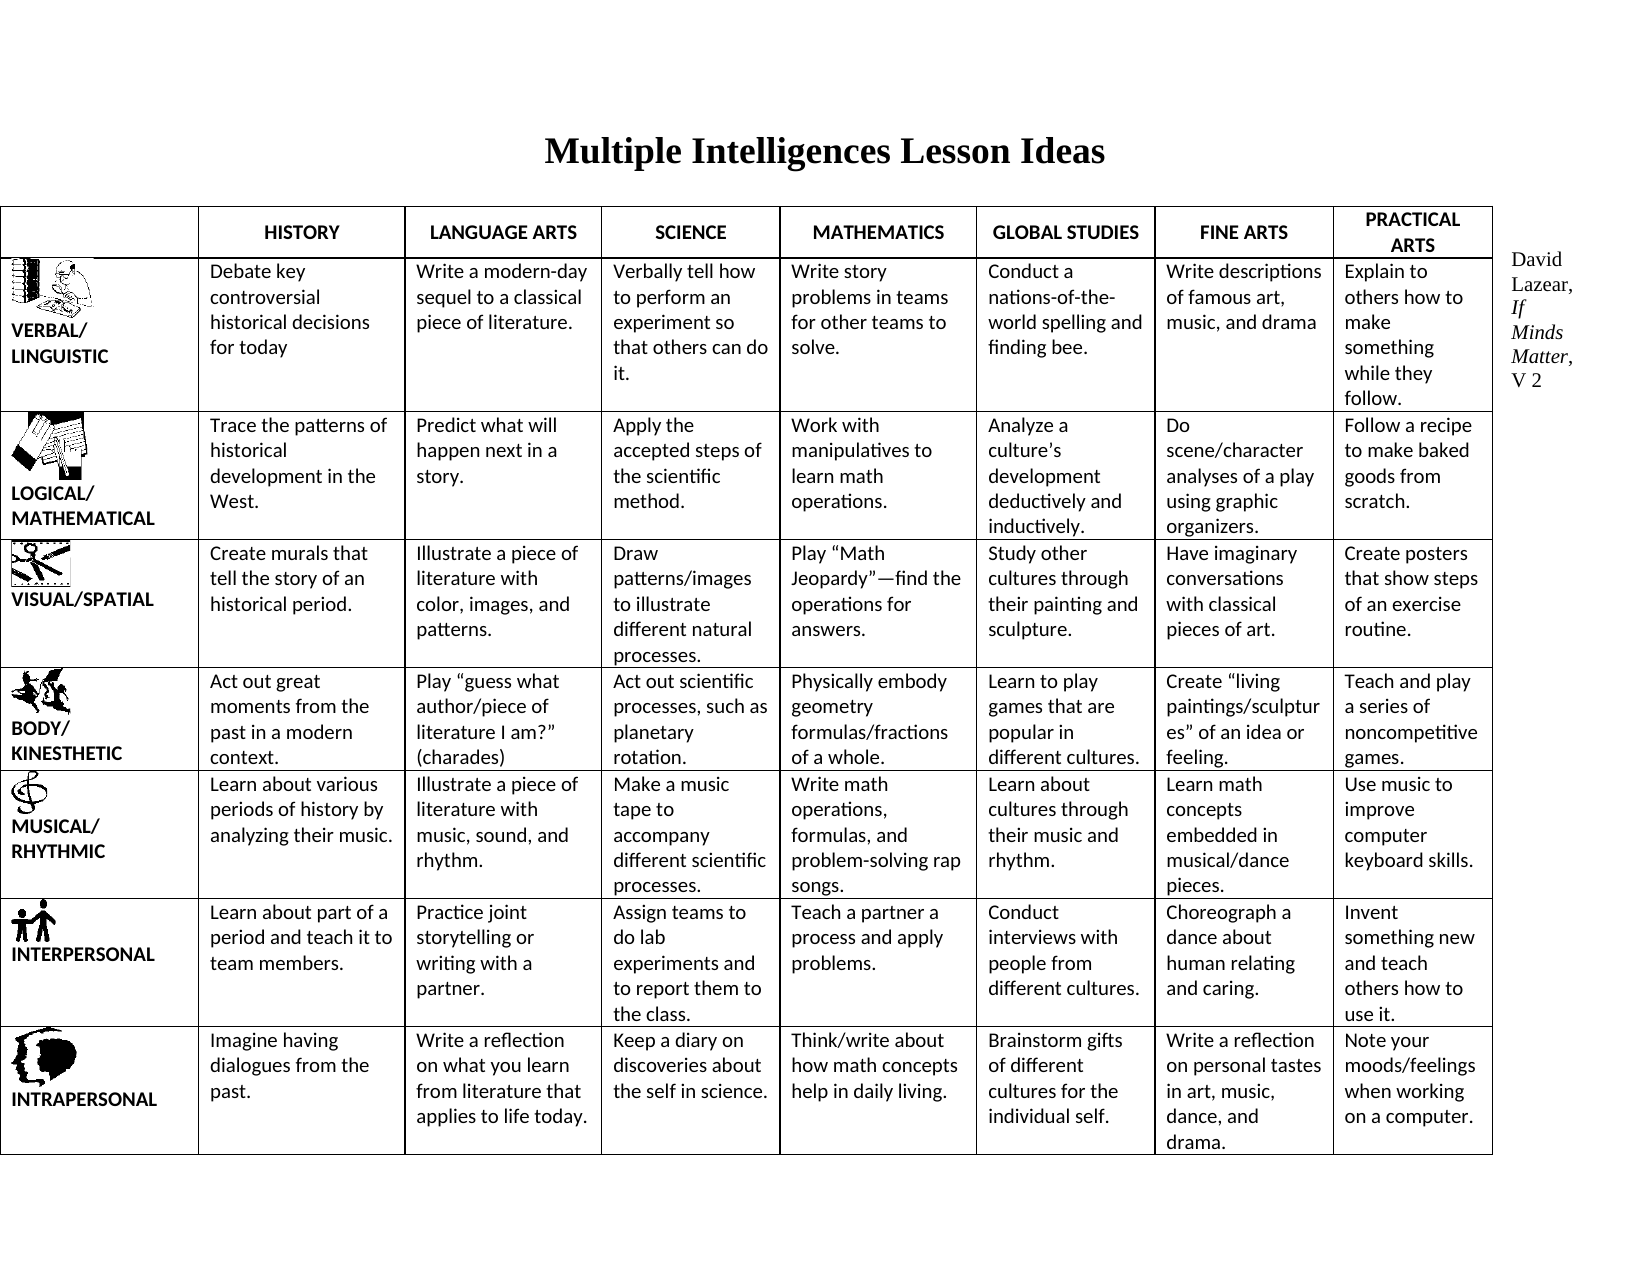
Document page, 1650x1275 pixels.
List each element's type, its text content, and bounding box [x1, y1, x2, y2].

picture [11, 540, 71, 587]
table_cell Imagine having dialogues from the past. [199, 1027, 404, 1154]
table_cell Write math operations, formulas, and problem-solving rap songs. [781, 771, 976, 898]
table_cell Conduct interviews with people from different cultures. [977, 899, 1154, 1026]
table_cell Explain to others how to make something while they follow. [1334, 259, 1492, 411]
table_cell Assign teams to do lab experiments and to report them to the class. [602, 899, 779, 1026]
table_cell VISUAL/SPATIAL [1, 540, 198, 667]
table_cell Apply the accepted steps of the scientific method. [602, 412, 779, 539]
table_cell Learn math concepts embedded in musical/dance pieces. [1156, 771, 1333, 898]
table_cell Predict what will happen next in a story. [406, 412, 601, 539]
table_cell Practice joint storytelling or writing with a partner. [406, 899, 601, 1026]
table_header HISTORY [199, 207, 404, 257]
table_cell Do scene/character analyses of a play using graphic organizers. [1156, 412, 1333, 539]
table_cell Physically embody geometry formulas/fractions of a whole. [781, 668, 976, 770]
table_cell Teach and play a series of noncompetitive games. [1334, 668, 1492, 770]
picture [11, 668, 71, 715]
table_header MATHEMATICS [781, 207, 976, 257]
table_cell Learn to play games that are popular in different cultures. [977, 668, 1154, 770]
table_cell Use music to improve computer keyboard skills. [1334, 771, 1492, 898]
table_header PRACTICAL ARTS [1334, 207, 1492, 257]
table_cell Learn about cultures through their music and rhythm. [977, 771, 1154, 898]
table_cell Draw patterns/images to illustrate different natural processes. [602, 540, 779, 667]
table_cell INTERPERSONAL [1, 899, 198, 1026]
table_cell Follow a recipe to make baked goods from scratch. [1334, 412, 1492, 539]
table_cell Create murals that tell the story of an historical period. [199, 540, 404, 667]
table_cell Think/write about how math concepts help in daily living. [781, 1027, 976, 1154]
table_cell Work with manipulatives to learn math operations. [781, 412, 976, 539]
table_cell Verbally tell how to perform an experiment so that others can do it. [602, 259, 779, 411]
table_cell Brainstorm gifts of different cultures for the individual self. [977, 1027, 1154, 1154]
table_cell INTRAPERSONAL [1, 1027, 198, 1154]
title Multiple Intelligences Lesson Ideas [75, 128, 1575, 171]
table_cell BODY/ KINESTHETIC [1, 668, 198, 770]
text David Lazear, If Minds Matter, V 2 [1493, 247, 1575, 392]
picture [11, 771, 48, 814]
table_cell Create “living paintings/sculptures” of an idea or feeling. [1156, 668, 1333, 770]
table_cell Make a music tape to accompany different scientific processes. [602, 771, 779, 898]
table_cell Illustrate a piece of literature with color, images, and patterns. [406, 540, 601, 667]
table_cell Teach a partner a process and apply problems. [781, 899, 976, 1026]
table_cell VERBAL/ LINGUISTIC [1, 259, 198, 411]
table_header [1, 207, 198, 257]
table_header LANGUAGE ARTS [406, 207, 601, 257]
table_cell Have imaginary conversations with classical pieces of art. [1156, 540, 1333, 667]
table_cell Keep a diary on discoveries about the self in science. [602, 1027, 779, 1154]
table_cell Write a reflection on personal tastes in art, music, dance, and drama. [1156, 1027, 1333, 1154]
table_cell Study other cultures through their painting and sculpture. [977, 540, 1154, 667]
table_cell Write a modern-day sequel to a classical piece of literature. [406, 259, 601, 411]
table_cell Analyze a culture’s development deductively and inductively. [977, 412, 1154, 539]
table_cell Write a reflection on what you learn from literature that applies to life today. [406, 1027, 601, 1154]
table_cell Learn about various periods of history by analyzing their music. [199, 771, 404, 898]
table_cell Choreograph a dance about human relating and caring. [1156, 899, 1333, 1026]
table_cell Note your moods/feelings when working on a computer. [1334, 1027, 1492, 1154]
picture [11, 412, 88, 480]
table_cell Create posters that show steps of an exercise routine. [1334, 540, 1492, 667]
table_cell Invent something new and teach others how to use it. [1334, 899, 1492, 1026]
table_cell LOGICAL/ MATHEMATICAL [1, 412, 198, 539]
picture [11, 1027, 77, 1087]
table_cell Write descriptions of famous art, music, and drama [1156, 259, 1333, 411]
picture [11, 899, 56, 942]
table_header GLOBAL STUDIES [977, 207, 1154, 257]
table_cell Illustrate a piece of literature with music, sound, and rhythm. [406, 771, 601, 898]
table_cell Conduct a nations-of-the-world spelling and finding bee. [977, 259, 1154, 411]
table_header SCIENCE [602, 207, 779, 257]
table_cell Trace the patterns of historical development in the West. [199, 412, 404, 539]
table_cell Learn about part of a period and teach it to team members. [199, 899, 404, 1026]
table_cell Act out great moments from the past in a modern context. [199, 668, 404, 770]
table_cell Act out scientific processes, such as planetary rotation. [602, 668, 779, 770]
table_cell Play “guess what author/piece of literature I am?” (charades) [406, 668, 601, 770]
table_cell Play “Math Jeopardy”—find the operations for answers. [781, 540, 976, 667]
table_cell Debate key controversial historical decisions for today [199, 259, 404, 411]
table_cell Write story problems in teams for other teams to solve. [781, 259, 976, 411]
picture [11, 258, 94, 318]
table_header FINE ARTS [1156, 207, 1333, 257]
table_cell MUSICAL/ RHYTHMIC [1, 771, 198, 898]
